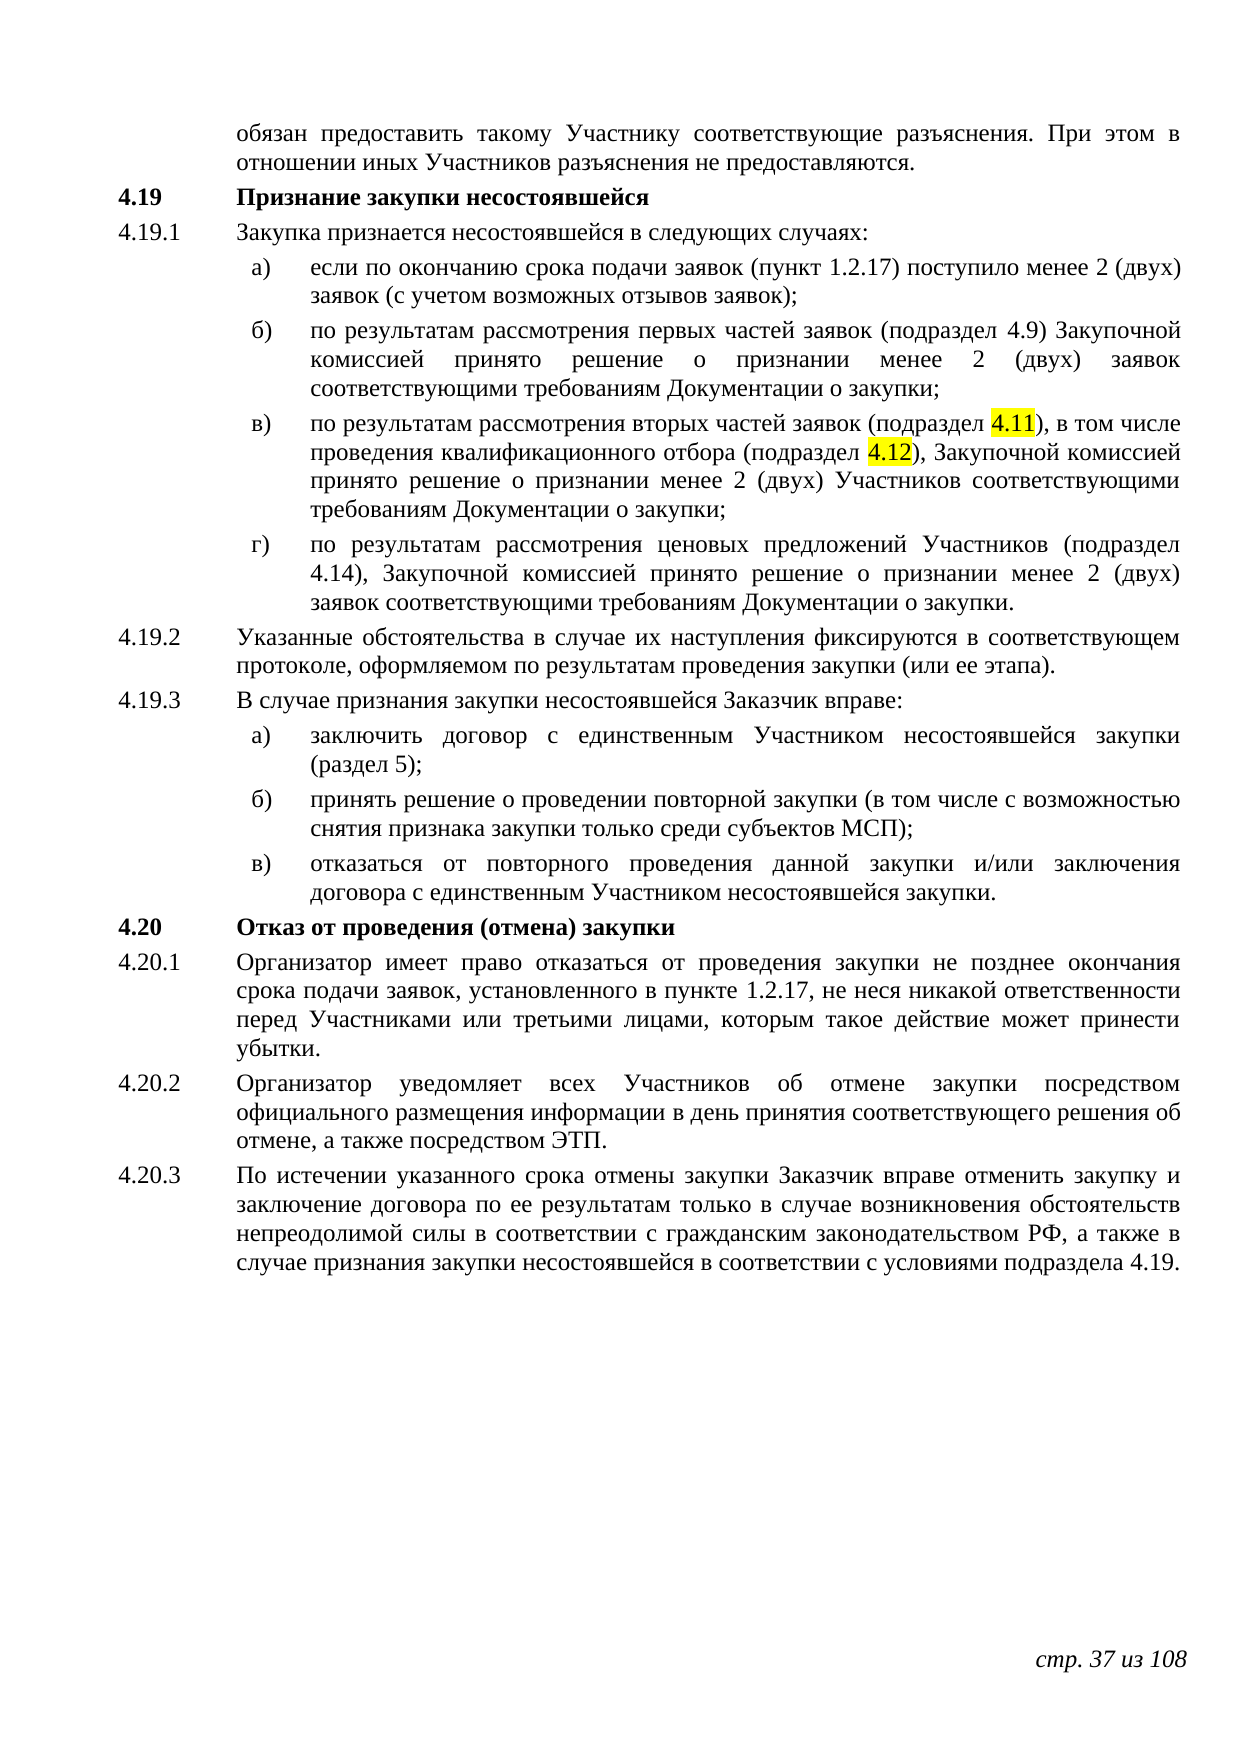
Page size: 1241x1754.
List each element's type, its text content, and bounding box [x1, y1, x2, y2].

subtitle Признание закупки несостоявшейся [118, 182, 1181, 211]
text Организатор уведомляет всех Участников об отмене закупки посредством официального размещения информации в день принятия соответствующего решения об отмене, а также посредством ЭТП. [118, 1068, 1181, 1154]
text В случае признания закупки несостоявшейся Заказчик вправе: [118, 686, 1181, 714]
text Организатор имеет право отказаться от проведения закупки не позднее окончания срока подачи заявок, установленного в пункте 1.2.17, не неся никакой ответственности перед Участниками или третьими лицами, которым такое действие может принести убытки. [118, 947, 1181, 1062]
text Закупка признается несостоявшейся в следующих случаях: [118, 217, 1181, 246]
text если по окончанию срока подачи заявок (пункт 1.2.17) поступило менее 2 (двух) заявок (с учетом возможных отзывов заявок); [251, 252, 1181, 309]
text заключить договор с единственным Участником несостоявшейся закупки (раздел 5); [251, 721, 1181, 778]
text Указанные обстоятельства в случае их наступления фиксируются в соответствующем протоколе, оформляемом по результатам проведения закупки (или ее этапа). [118, 622, 1181, 679]
text по результатам рассмотрения вторых частей заявок (подраздел 4.11), в том числе проведения квалификационного отбора (подраздел 4.12), Закупочной комиссией принято решение о признании менее 2 (двух) Участников соответствующими требованиям Документации о закупки; [251, 408, 1181, 523]
text По истечении указанного срока отмены закупки Заказчик вправе отменить закупку и заключение договора по ее результатам только в случае возникновения обстоятельств непреодолимой силы в соответствии с гражданским законодательством РФ, а также в случае признания закупки несостоявшейся в соответствии с условиями подраздела 4.19. [118, 1161, 1181, 1276]
text по результатам рассмотрения ценовых предложений Участников (подраздел 4.14), Закупочной комиссией принято решение о признании менее 2 (двух) заявок соответствующими требованиям Документации о закупки. [251, 529, 1181, 616]
subtitle Отказ от проведения (отмена) закупки [118, 912, 1181, 941]
text отказаться от повторного проведения данной закупки и/или заключения договора с единственным Участником несостоявшейся закупки. [251, 848, 1181, 906]
text по результатам рассмотрения первых частей заявок (подраздел 4.9) Закупочной комиссией принято решение о признании менее 2 (двух) заявок соответствующими требованиям Документации о закупки; [251, 316, 1181, 402]
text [118, 118, 1181, 176]
text принять решение о проведении повторной закупки (в том числе с возможностью снятия признака закупки только среди субъектов МСП); [251, 784, 1181, 842]
